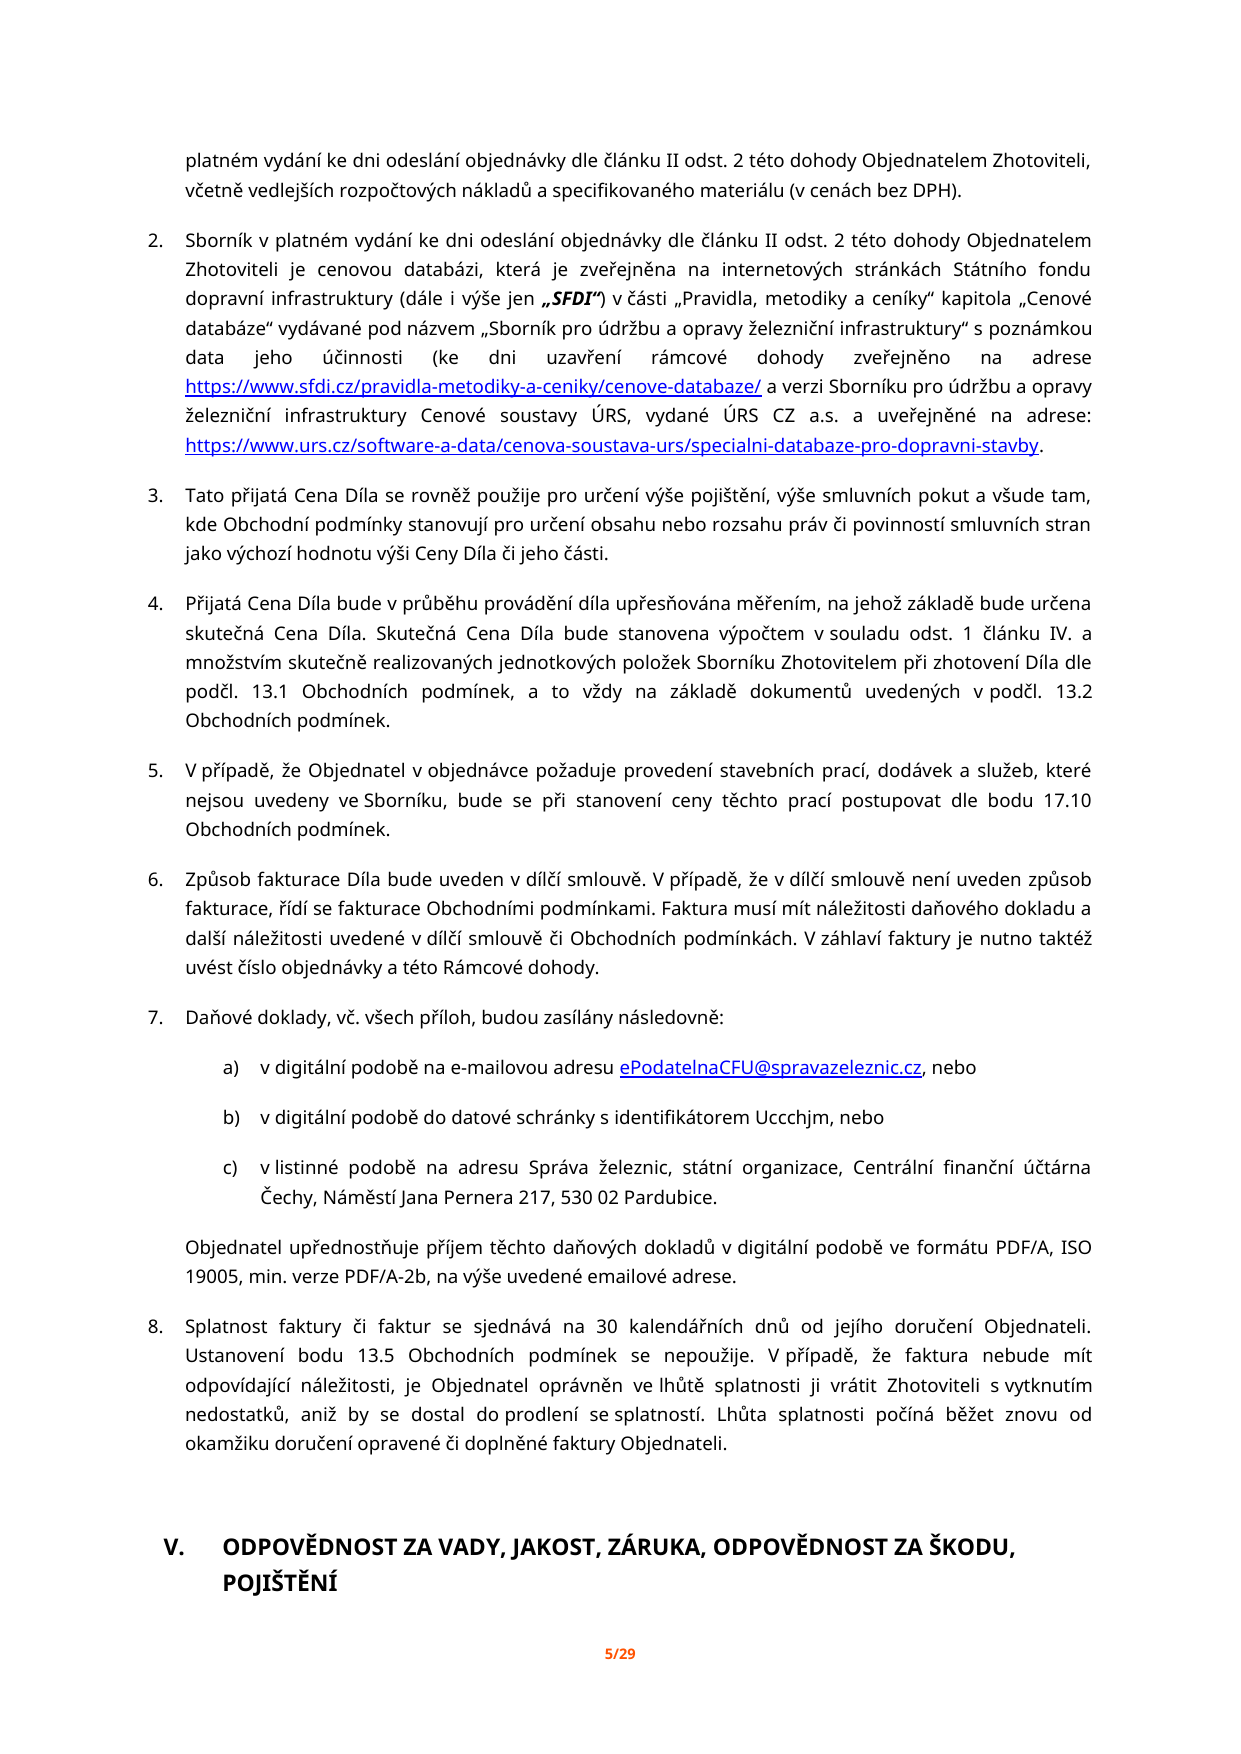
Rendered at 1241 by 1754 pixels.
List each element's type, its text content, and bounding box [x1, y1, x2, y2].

list ODPOVĚDNOST ZA VADY, JAKOST, ZÁRUKA, ODPOVĚDNOST ZA ŠKODU, POJIŠTĚNÍ [185, 1531, 1093, 1598]
list Tato přijatá Cena Díla se rovněž použije pro určení výše pojištění, výše smluvních pokut a všude tam, kde Obchodní podmínky stanovují pro určení obsahu nebo rozsahu práv či povinností smluvních stran jako výchozí hodnotu výši Ceny Díla či jeho části. [148, 482, 1093, 566]
list V případě, že Objednatel v objednávce požaduje provedení stavebních prací, dodávek a služeb, které nejsou uvedeny ve Sborníku, bude se při stanovení ceny těchto prací postupovat dle bodu 17.10 Obchodních podmínek. [148, 758, 1093, 842]
list Splatnost faktury či faktur se sjednává na 30 kalendářních dnů od jejího doručení Objednateli. Ustanovení bodu 13.5 Obchodních podmínek se nepoužije. V případě, že faktura nebude mít odpovídající náležitosti, je Objednatel oprávněn ve lhůtě splatnosti ji vrátit Zhotoviteli s vytknutím nedostatků, aniž by se dostal do prodlení se splatností. Lhůta splatnosti počíná běžet znovu od okamžiku doručení opravené či doplněné faktury Objednateli. [148, 1313, 1093, 1456]
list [148, 148, 1093, 202]
list Sborník v platném vydání ke dni odeslání objednávky dle článku II odst. 2 této dohody Objednatelem Zhotoviteli je cenovou databázi, která je zveřejněna na internetových stránkách Státního fondu dopravní infrastruktury (dále i výše jen „SFDI“) v části „Pravidla, metodiky a ceníky“ kapitola „Cenové databáze“ vydávané pod názvem „Sborník pro údržbu a opravy železniční infrastruktury“ s poznámkou data jeho účinnosti (ke dni uzavření rámcové dohody zveřejněno na adrese https://www.sfdi.cz/pravidla-metodiky-a-ceniky/cenove-databaze/ a verzi Sborníku pro údržbu a opravy železniční infrastruktury Cenové soustavy ÚRS, vydané ÚRS CZ a.s. a uveřejněné na adrese: https://www.urs.cz/software-a-data/cenova-soustava-urs/specialni-databaze-pro-dopravni-stavby. [148, 227, 1093, 457]
text Objednatel upřednostňuje příjem těchto daňových dokladů v digitální podobě ve formátu PDF/A, ISO 19005, min. verze PDF/A-2b, na výše uvedené emailové adrese. [185, 1234, 1093, 1289]
list Daňové doklady, vč. všech příloh, budou zasílány následovně: [148, 1004, 1093, 1030]
list v digitální podobě do datové schránky s identifikátorem Uccchjm, nebo [223, 1104, 1093, 1130]
list v digitální podobě na e-mailovou adresu ePodatelnaCFU@spravazeleznic.cz, nebo [223, 1054, 1093, 1080]
list v listinné podobě na adresu Správa železnic, státní organizace, Centrální finanční účtárna Čechy, Náměstí Jana Pernera 217, 530 02 Pardubice. [223, 1155, 1093, 1209]
list Přijatá Cena Díla bude v průběhu provádění díla upřesňována měřením, na jehož základě bude určena skutečná Cena Díla. Skutečná Cena Díla bude stanovena výpočtem v souladu odst. 1 článku IV. a množstvím skutečně realizovaných jednotkových položek Sborníku Zhotovitelem při zhotovení Díla dle podčl. 13.1 Obchodních podmínek, a to vždy na základě dokumentů uvedených v podčl. 13.2 Obchodních podmínek. [148, 591, 1093, 733]
list Způsob fakturace Díla bude uveden v dílčí smlouvě. V případě, že v dílčí smlouvě není uveden způsob fakturace, řídí se fakturace Obchodními podmínkami. Faktura musí mít náležitosti daňového dokladu a další náležitosti uvedené v dílčí smlouvě či Obchodních podmínkách. V záhlaví faktury je nutno taktéž uvést číslo objednávky a této Rámcové dohody. [148, 866, 1093, 980]
